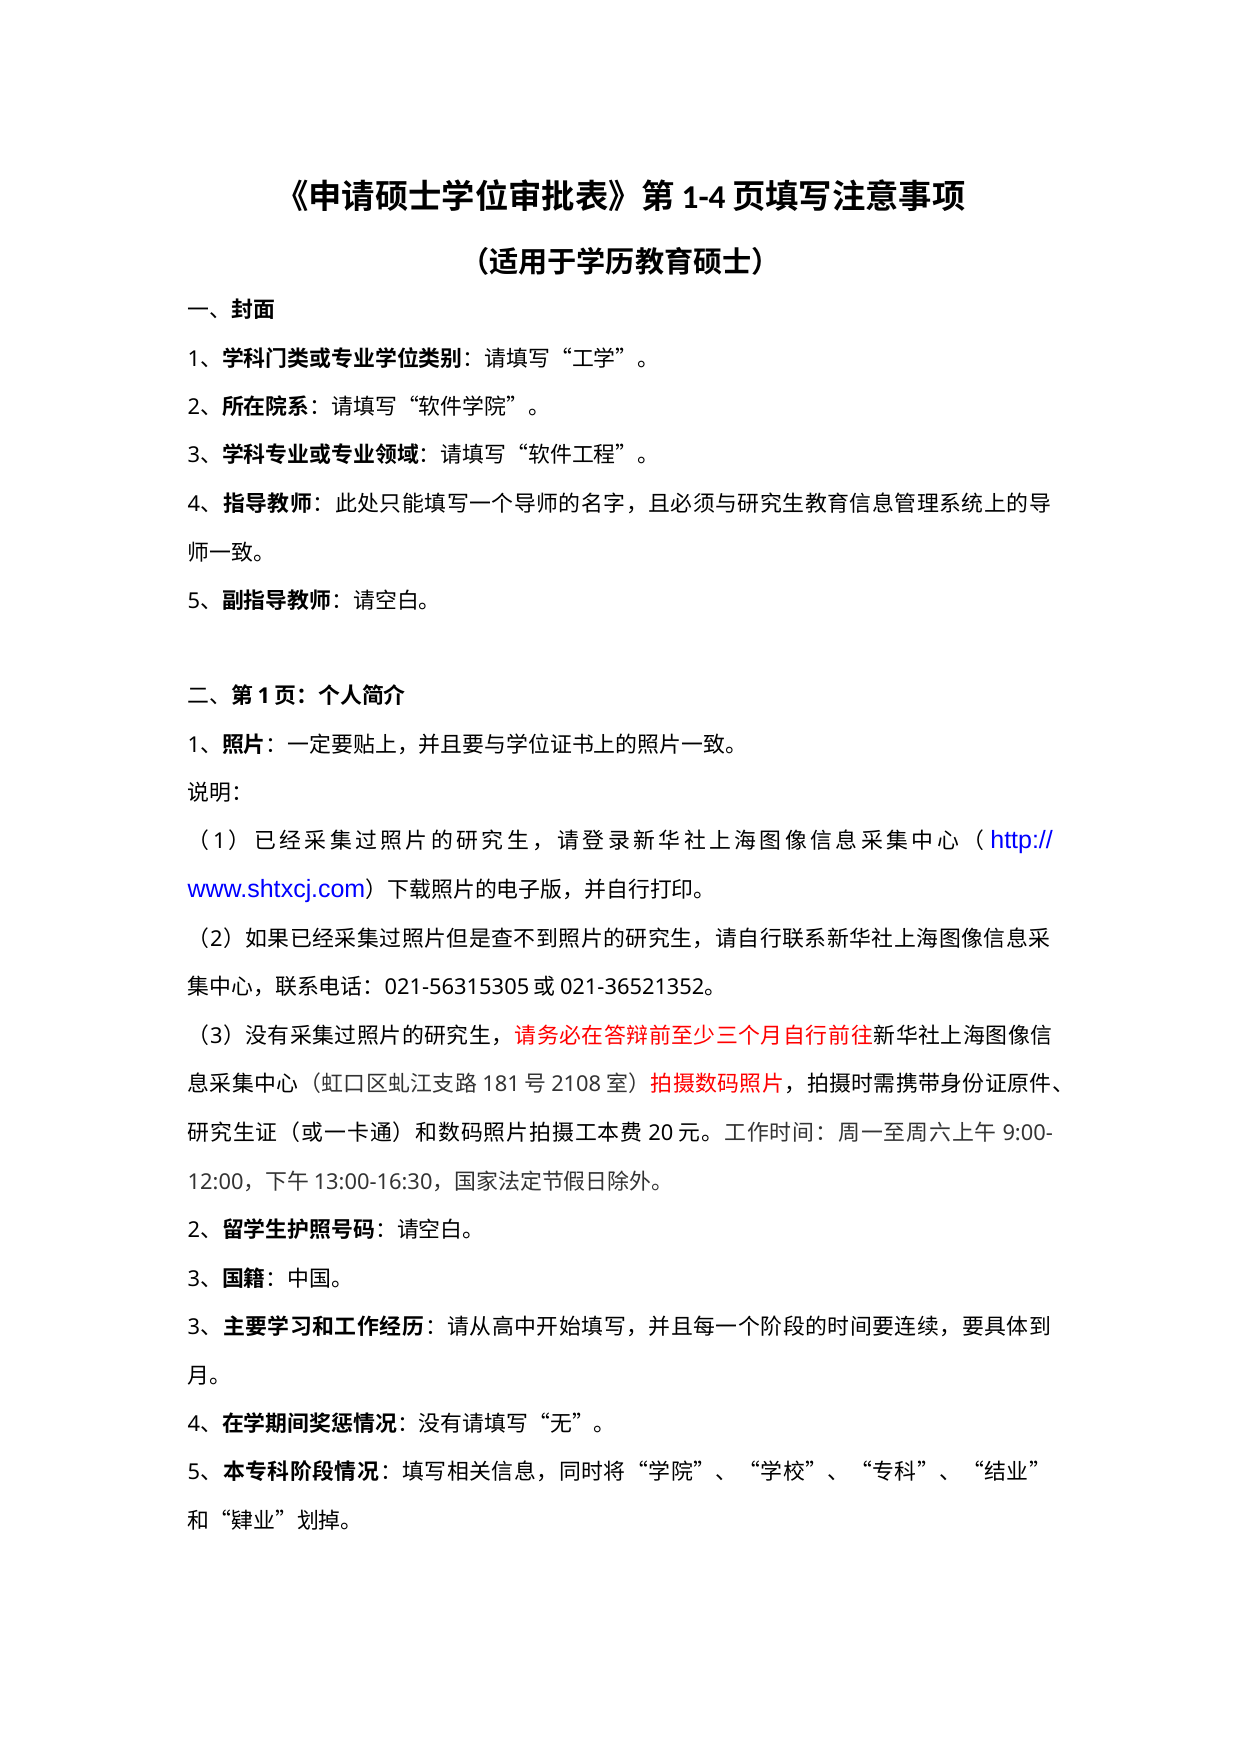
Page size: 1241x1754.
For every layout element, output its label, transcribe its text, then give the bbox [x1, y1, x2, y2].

text 5、本专科阶段情况：填写相关信息，同时将“学院”、“学校”、“专科”、“结业”和“肄业”划掉。 [187, 1454, 1053, 1535]
text 一、封面 [187, 292, 1053, 324]
text 4、指导教师：此处只能填写一个导师的名字，且必须与研究生教育信息管理系统上的导师一致。 [187, 485, 1053, 567]
text 3、国籍：中国。 [187, 1260, 1053, 1293]
text 1、学科门类或专业学位类别：请填写“工学”。 [187, 340, 1053, 373]
text 2、所在院系：请填写“软件学院”。 [187, 389, 1053, 421]
text 4、在学期间奖惩情况：没有请填写“无”。 [187, 1406, 1053, 1438]
text （1）已经采集过照片的研究生，请登录新华社上海图像信息采集中心（http://www.shtxcj.com）下载照片的电子版，并自行打印。 [187, 823, 1053, 904]
text （2）如果已经采集过照片但是查不到照片的研究生，请自行联系新华社上海图像信息采集中心，联系电话：021-56315305或021-36521352。 [187, 920, 1053, 1001]
text （适用于学历教育硕士） [187, 227, 1053, 292]
text （3）没有采集过照片的研究生，请务必在答辩前至少三个月自行前往新华社上海图像信息采集中心（虹口区虬江支路181号2108室）拍摄数码照片，拍摄时需携带身份证原件、研究生证（或一卡通）和数码照片拍摄工本费20元。工作时间：周一至周六上午9:00-12:00，下午13:00-16:30，国家法定节假日除外。 [187, 1017, 1053, 1196]
text 5、副指导教师：请空白。 [187, 582, 1053, 615]
text 《申请硕士学位审批表》第1-4页填写注意事项 [187, 162, 1053, 227]
text 说明： [187, 775, 1053, 807]
text 1、照片：一定要贴上，并且要与学位证书上的照片一致。 [187, 726, 1053, 759]
text 3、学科专业或专业领域：请填写“软件工程”。 [187, 437, 1053, 469]
text 二、第1页：个人简介 [187, 678, 1053, 711]
text 2、留学生护照号码：请空白。 [187, 1212, 1053, 1244]
text 3、主要学习和工作经历：请从高中开始填写，并且每一个阶段的时间要连续，要具体到月。 [187, 1308, 1053, 1390]
